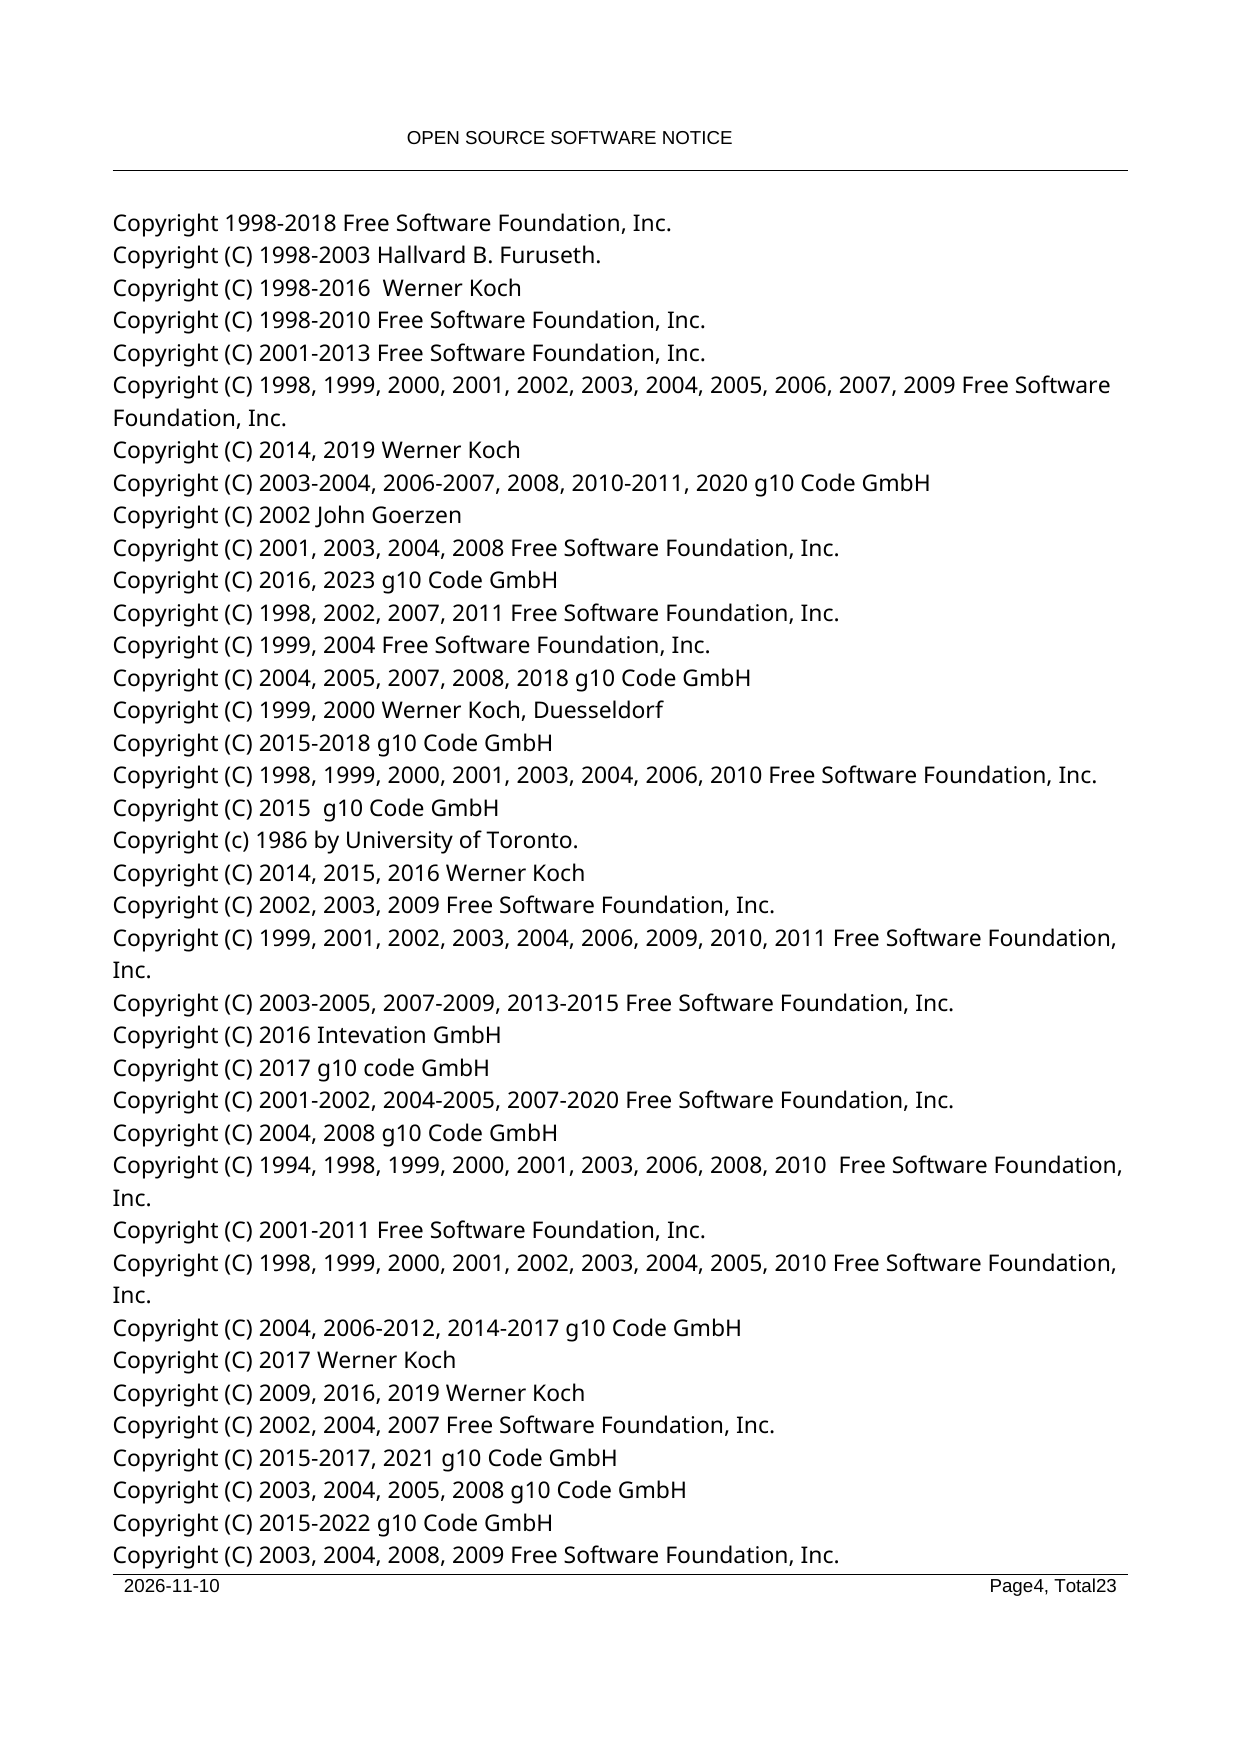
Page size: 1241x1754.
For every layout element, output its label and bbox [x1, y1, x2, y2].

text [112, 206, 1128, 1571]
